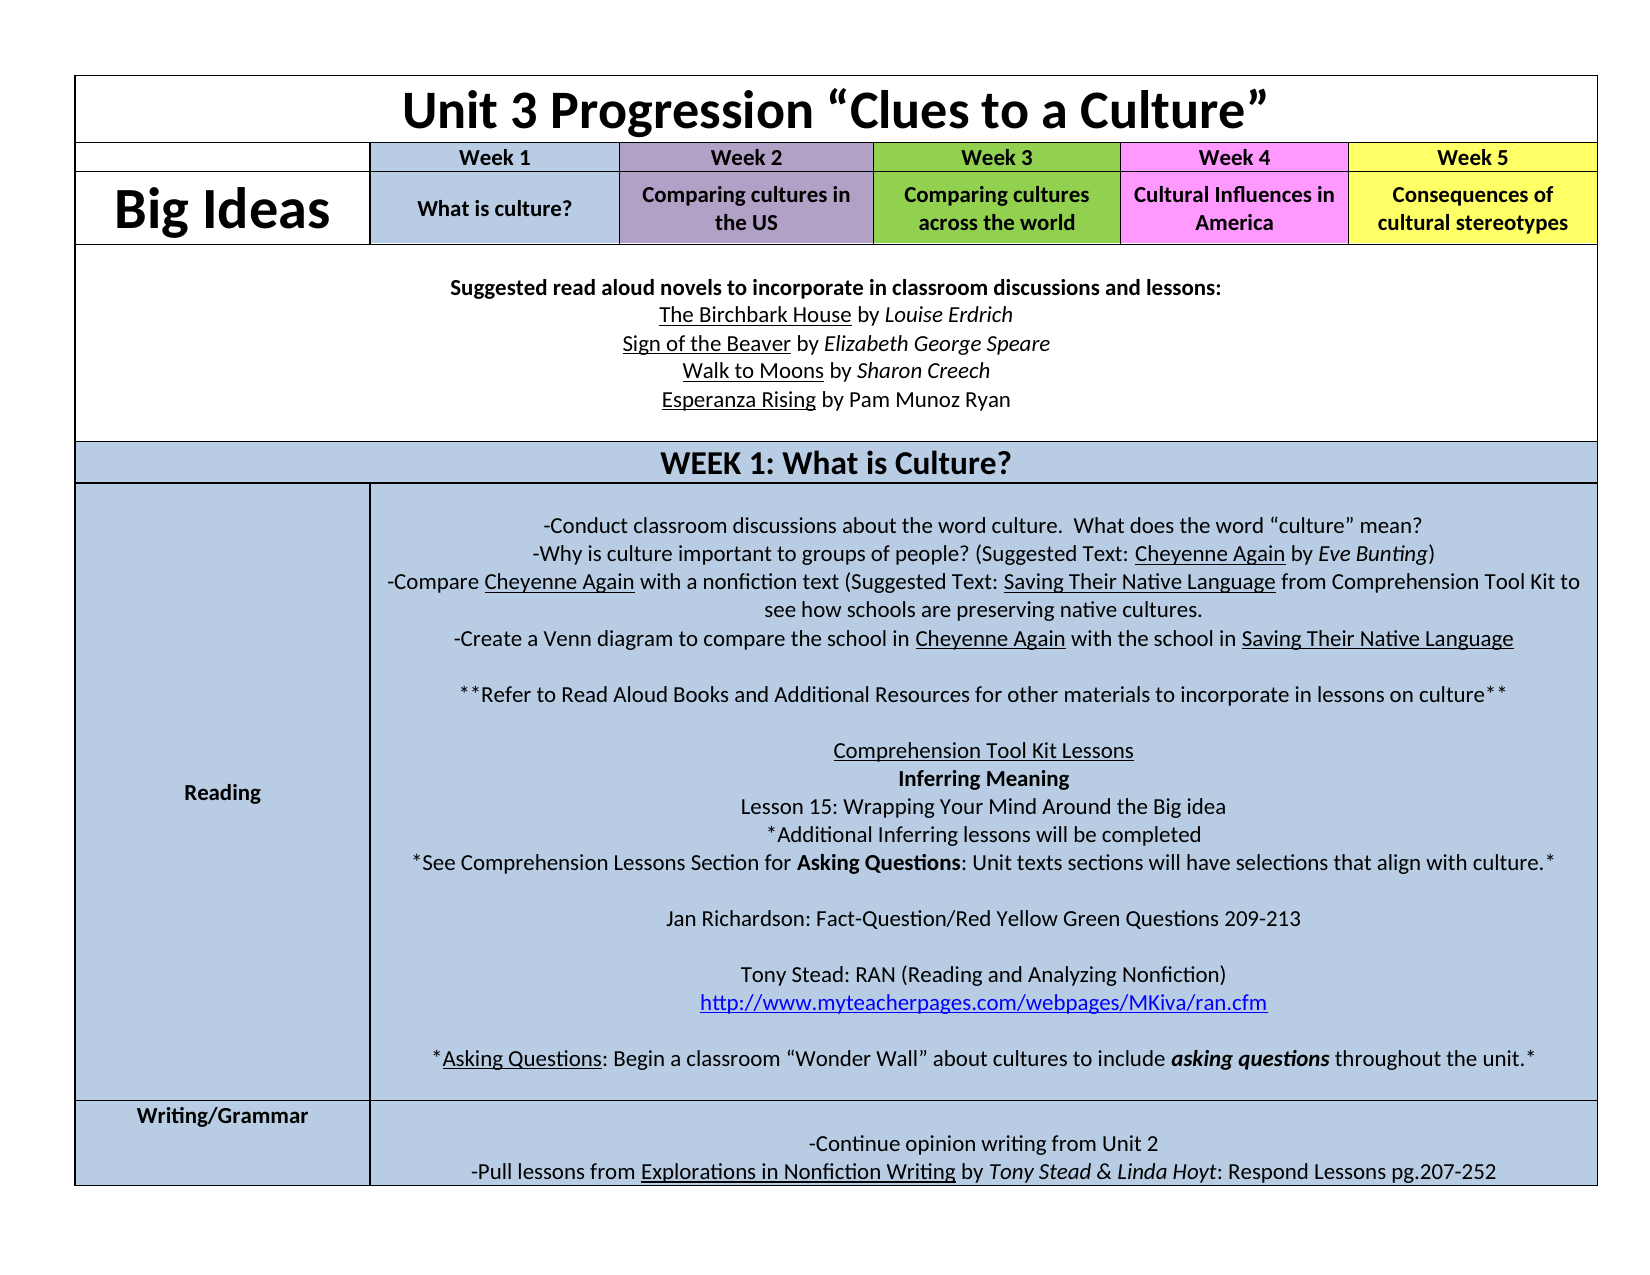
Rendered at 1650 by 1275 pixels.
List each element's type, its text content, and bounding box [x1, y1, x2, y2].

table_cell Week 1 [371, 143, 619, 171]
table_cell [371, 1101, 1597, 1185]
table_cell Reading [76, 484, 369, 1100]
table_cell [76, 143, 369, 171]
table_cell -Conduct classroom discussions about the word culture. What does the word “culture” mean? -Why is culture important to groups of people? (Suggested Text: Cheyenne Again by Eve Bunting) -Compare Cheyenne Again with a nonfiction text (Suggested Text: Saving Their Native Language from Comprehension Tool Kit to see how schools are preserving native cultures. -Create a Venn diagram to compare the school in Cheyenne Again with the school in Saving Their Native Language **Refer to Read Aloud Books and Additional Resources for other materials to incorporate in lessons on culture** Comprehension Tool Kit Lessons Inferring Meaning Lesson 15: Wrapping Your Mind Around the Big idea *Additional Inferring lessons will be completed *See Comprehension Lessons Section for Asking Questions: Unit texts sections will have selections that align with culture.* Jan Richardson: Fact-Question/Red Yellow Green Questions 209-213 Tony Stead: RAN (Reading and Analyzing Nonfiction) http://www.myteacherpages.com/webpages/MKiva/ran.cfm *Asking Questions: Begin a classroom “Wonder Wall” about cultures to include asking questions throughout the unit.* [371, 484, 1597, 1100]
table_cell Consequences of cultural stereotypes [1349, 172, 1597, 243]
table_cell Big Ideas [76, 172, 369, 243]
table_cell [76, 76, 1597, 142]
table_cell Week 4 [1121, 143, 1348, 171]
table_cell Week 3 [874, 143, 1120, 171]
table_cell WEEK 1: What is Culture? [76, 442, 1597, 482]
table_cell Week 2 [620, 143, 873, 171]
table_cell Comparing cultures across the world [874, 172, 1120, 243]
table_cell Comparing cultures in the US [620, 172, 873, 243]
table_cell Suggested read aloud novels to incorporate in classroom discussions and lessons: The Birchbark House by Louise Erdrich Sign of the Beaver by Elizabeth George Speare Walk to Moons by Sharon Creech Esperanza Rising by Pam Munoz Ryan [76, 245, 1597, 441]
table_cell What is culture? [371, 172, 619, 243]
table_cell Week 5 [1349, 143, 1597, 171]
table_cell Writing/Grammar [76, 1101, 369, 1185]
table_cell Cultural Influences in America [1121, 172, 1348, 243]
